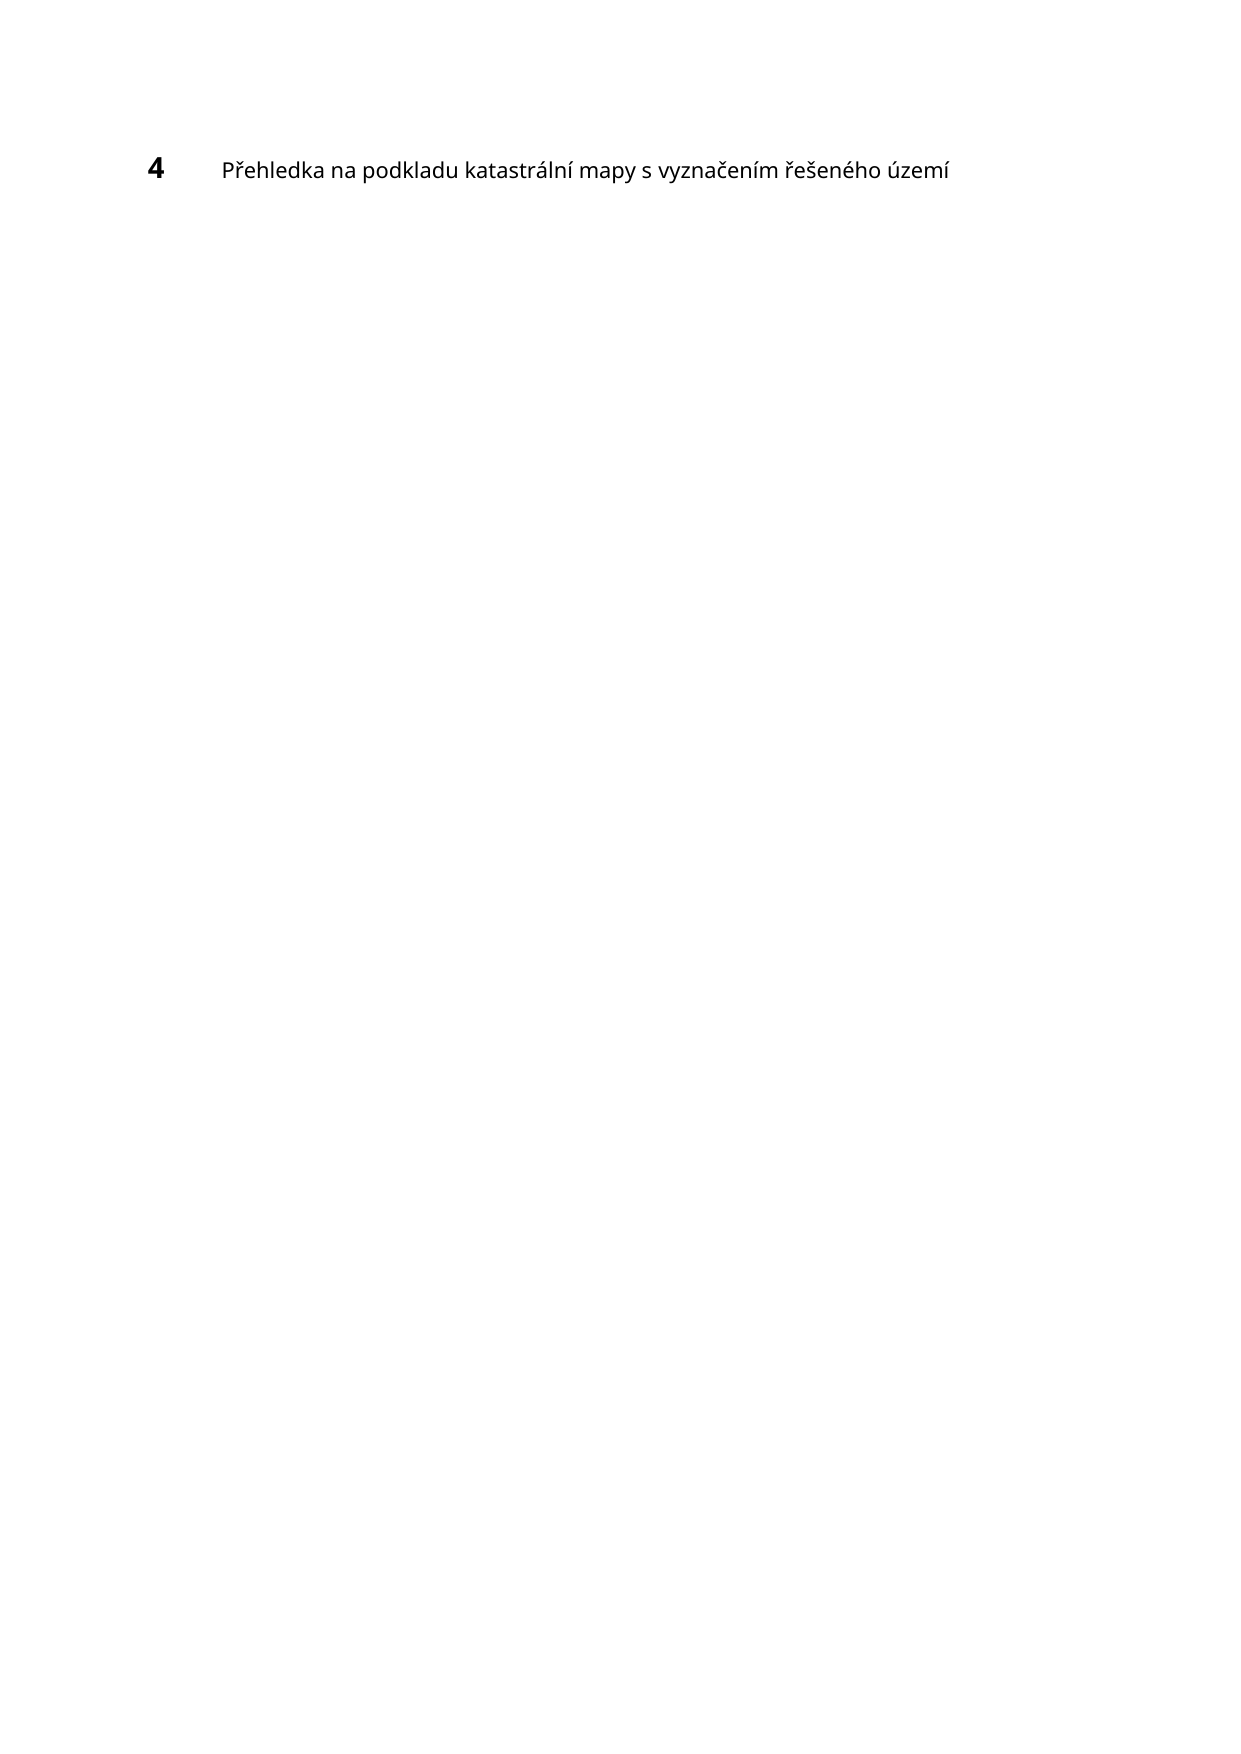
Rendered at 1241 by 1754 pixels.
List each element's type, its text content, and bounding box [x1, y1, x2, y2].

text 4 Přehledka na podkladu katastrální mapy s vyznačením řešeného území [148, 148, 1093, 187]
